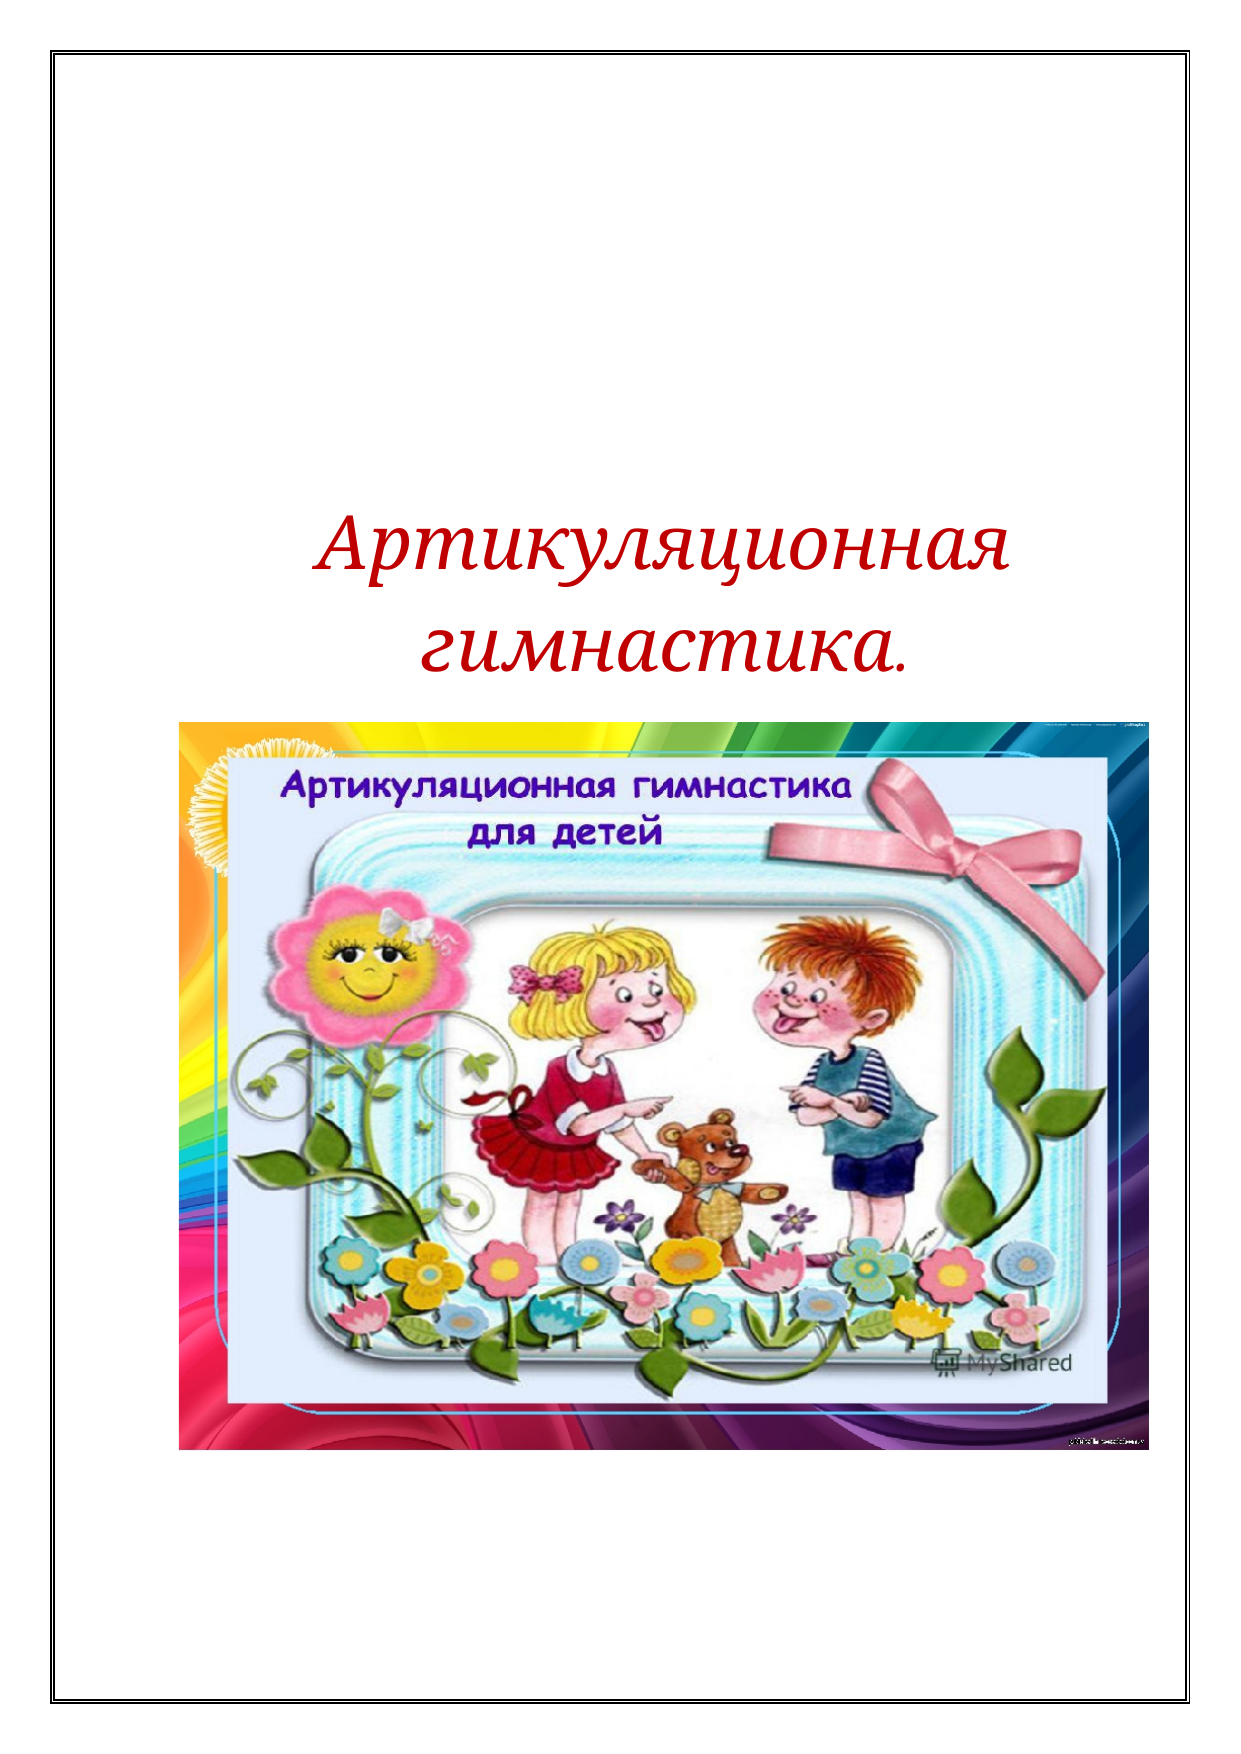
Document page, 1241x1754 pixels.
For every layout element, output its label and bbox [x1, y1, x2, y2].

table_header [177, 489, 1152, 1634]
picture [178, 722, 1150, 1451]
